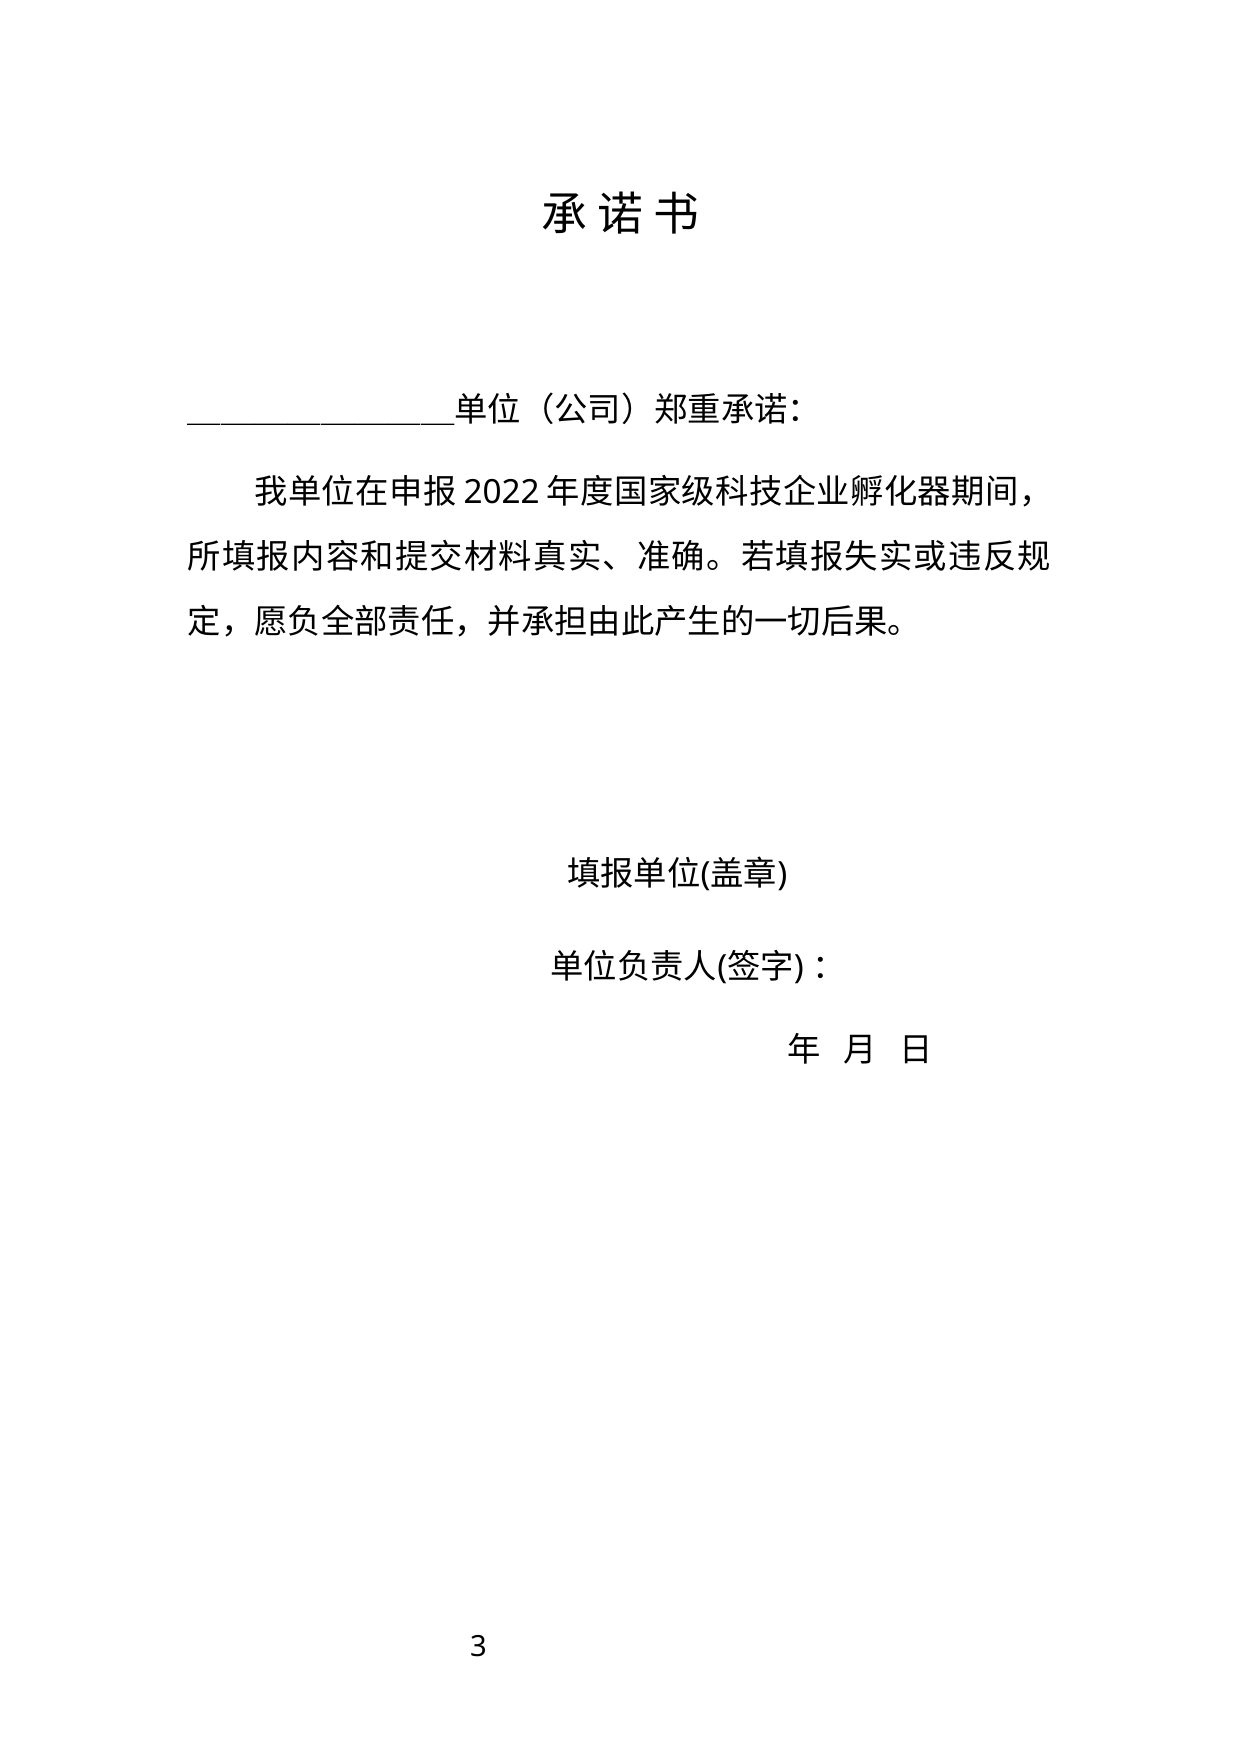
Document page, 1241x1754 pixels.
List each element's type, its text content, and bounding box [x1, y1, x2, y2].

text 填报单位(盖章) [187, 846, 1053, 895]
text 我单位在申报2022年度国家级科技企业孵化器期间，所填报内容和提交材料真实、准确。若填报失实或违反规定，愿负全部责任，并承担由此产生的一切后果。 [187, 456, 1053, 651]
text 承 诺 书 [187, 162, 1053, 259]
text 年 月 日 [187, 1023, 1053, 1071]
text ＿＿＿＿＿＿＿＿单位（公司）郑重承诺： [187, 375, 1053, 440]
text 单位负责人(签字) ： [187, 940, 1053, 988]
